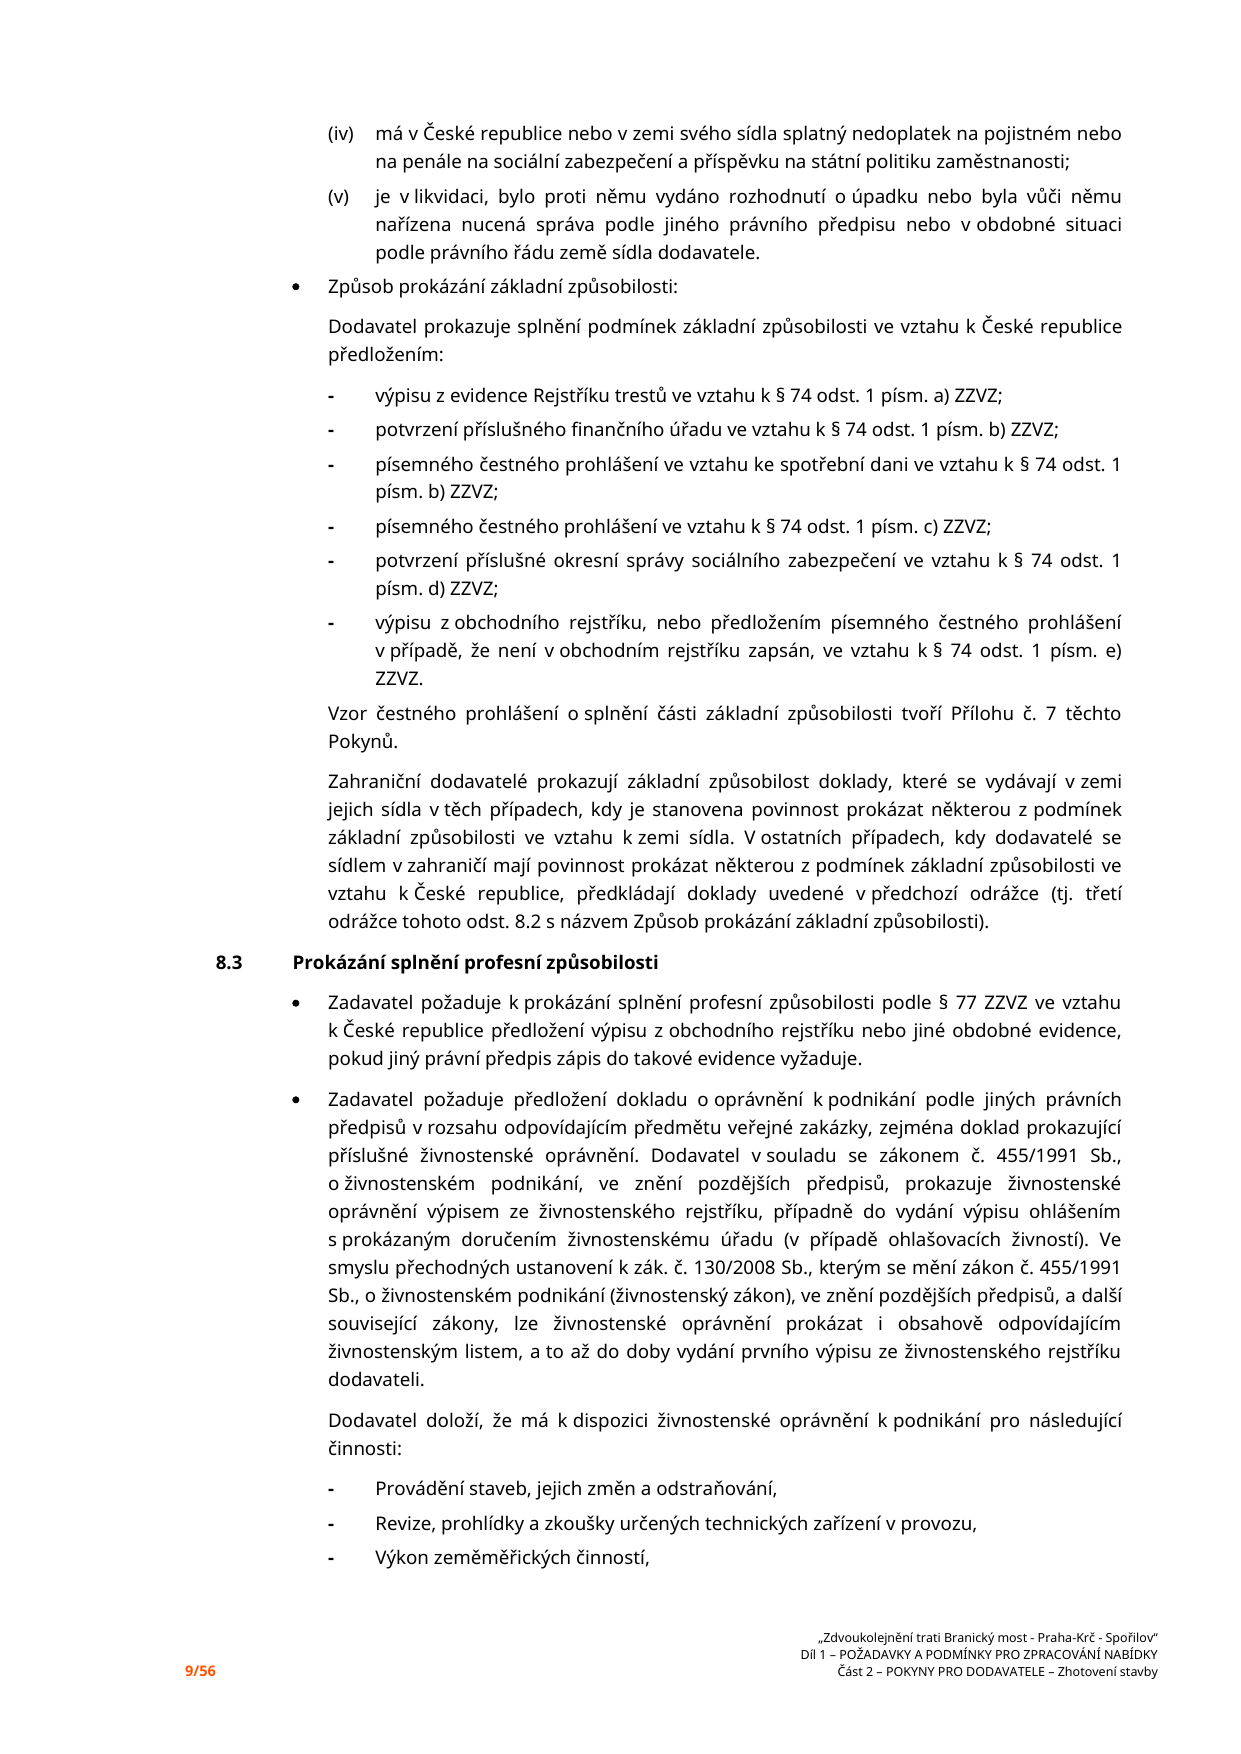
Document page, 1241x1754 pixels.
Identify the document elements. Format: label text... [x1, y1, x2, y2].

text Revize, prohlídky a zkoušky určených technických zařízení v provozu, [328, 1510, 1122, 1535]
text Zadavatel požaduje k prokázání splnění profesní způsobilosti podle § 77 ZZVZ ve vztahu k České republice předložení výpisu z obchodního rejstříku nebo jiné obdobné evidence, pokud jiný právní předpis zápis do takové evidence vyžaduje. [292, 990, 1122, 1071]
text Prokázání splnění profesní způsobilosti [216, 949, 1122, 975]
text Vzor čestného prohlášení o splnění části základní způsobilosti tvoří Přílohu č. 7 těchto Pokynů. [328, 700, 1122, 753]
text je v likvidaci, bylo proti němu vydáno rozhodnutí o úpadku nebo byla vůči němu nařízena nucená správa podle jiného právního předpisu nebo v obdobné situaci podle právního řádu země sídla dodavatele. [328, 183, 1122, 264]
text Zadavatel požaduje předložení dokladu o oprávnění k podnikání podle jiných právních předpisů v rozsahu odpovídajícím předmětu veřejné zakázky, zejména doklad prokazující příslušné živnostenské oprávnění. Dodavatel v souladu se zákonem č. 455/1991 Sb., o živnostenském podnikání, ve znění pozdějších předpisů, prokazuje živnostenské oprávnění výpisem ze živnostenského rejstříku, případně do vydání výpisu ohlášením s prokázaným doručením živnostenskému úřadu (v případě ohlašovacích živností). Ve smyslu přechodných ustanovení k zák. č. 130/2008 Sb., kterým se mění zákon č. 455/1991 Sb., o živnostenském podnikání (živnostenský zákon), ve znění pozdějších předpisů, a další související zákony, lze živnostenské oprávnění prokázat i obsahově odpovídajícím živnostenským listem, a to až do doby vydání prvního výpisu ze živnostenského rejstříku dodavateli. [292, 1086, 1122, 1392]
text potvrzení příslušného finančního úřadu ve vztahu k § 74 odst. 1 písm. b) ZZVZ; [328, 417, 1122, 442]
text Zahraniční dodavatelé prokazují základní způsobilost doklady, které se vydávají v zemi jejich sídla v těch případech, kdy je stanovena povinnost prokázat některou z podmínek základní způsobilosti ve vztahu k zemi sídla. V ostatních případech, kdy dodavatelé se sídlem v zahraničí mají povinnost prokázat některou z podmínek základní způsobilosti ve vztahu k České republice, předkládají doklady uvedené v předchozí odrážce (tj. třetí odrážce tohoto odst. 8.2 s názvem Způsob prokázání základní způsobilosti). [328, 768, 1122, 934]
text výpisu z obchodního rejstříku, nebo předložením písemného čestného prohlášení v případě, že není v obchodním rejstříku zapsán, ve vztahu k § 74 odst. 1 písm. e) ZZVZ. [328, 610, 1122, 691]
text má v České republice nebo v zemi svého sídla splatný nedoplatek na pojistném nebo na penále na sociální zabezpečení a příspěvku na státní politiku zaměstnanosti; [328, 121, 1122, 174]
text Dodavatel doloží, že má k dispozici živnostenské oprávnění k podnikání pro následující činnosti: [328, 1407, 1122, 1461]
text Výkon zeměměřických činností, [328, 1544, 1122, 1569]
text výpisu z evidence Rejstříku trestů ve vztahu k § 74 odst. 1 písm. a) ZZVZ; [328, 382, 1122, 408]
text potvrzení příslušné okresní správy sociálního zabezpečení ve vztahu k § 74 odst. 1 písm. d) ZZVZ; [328, 547, 1122, 601]
text písemného čestného prohlášení ve vztahu ke spotřební dani ve vztahu k § 74 odst. 1 písm. b) ZZVZ; [328, 451, 1122, 504]
text Způsob prokázání základní způsobilosti: [292, 273, 1122, 299]
text Provádění staveb, jejich změn a odstraňování, [328, 1476, 1122, 1501]
text písemného čestného prohlášení ve vztahu k § 74 odst. 1 písm. c) ZZVZ; [328, 513, 1122, 539]
text Dodavatel prokazuje splnění podmínek základní způsobilosti ve vztahu k České republice předložením: [328, 314, 1122, 367]
